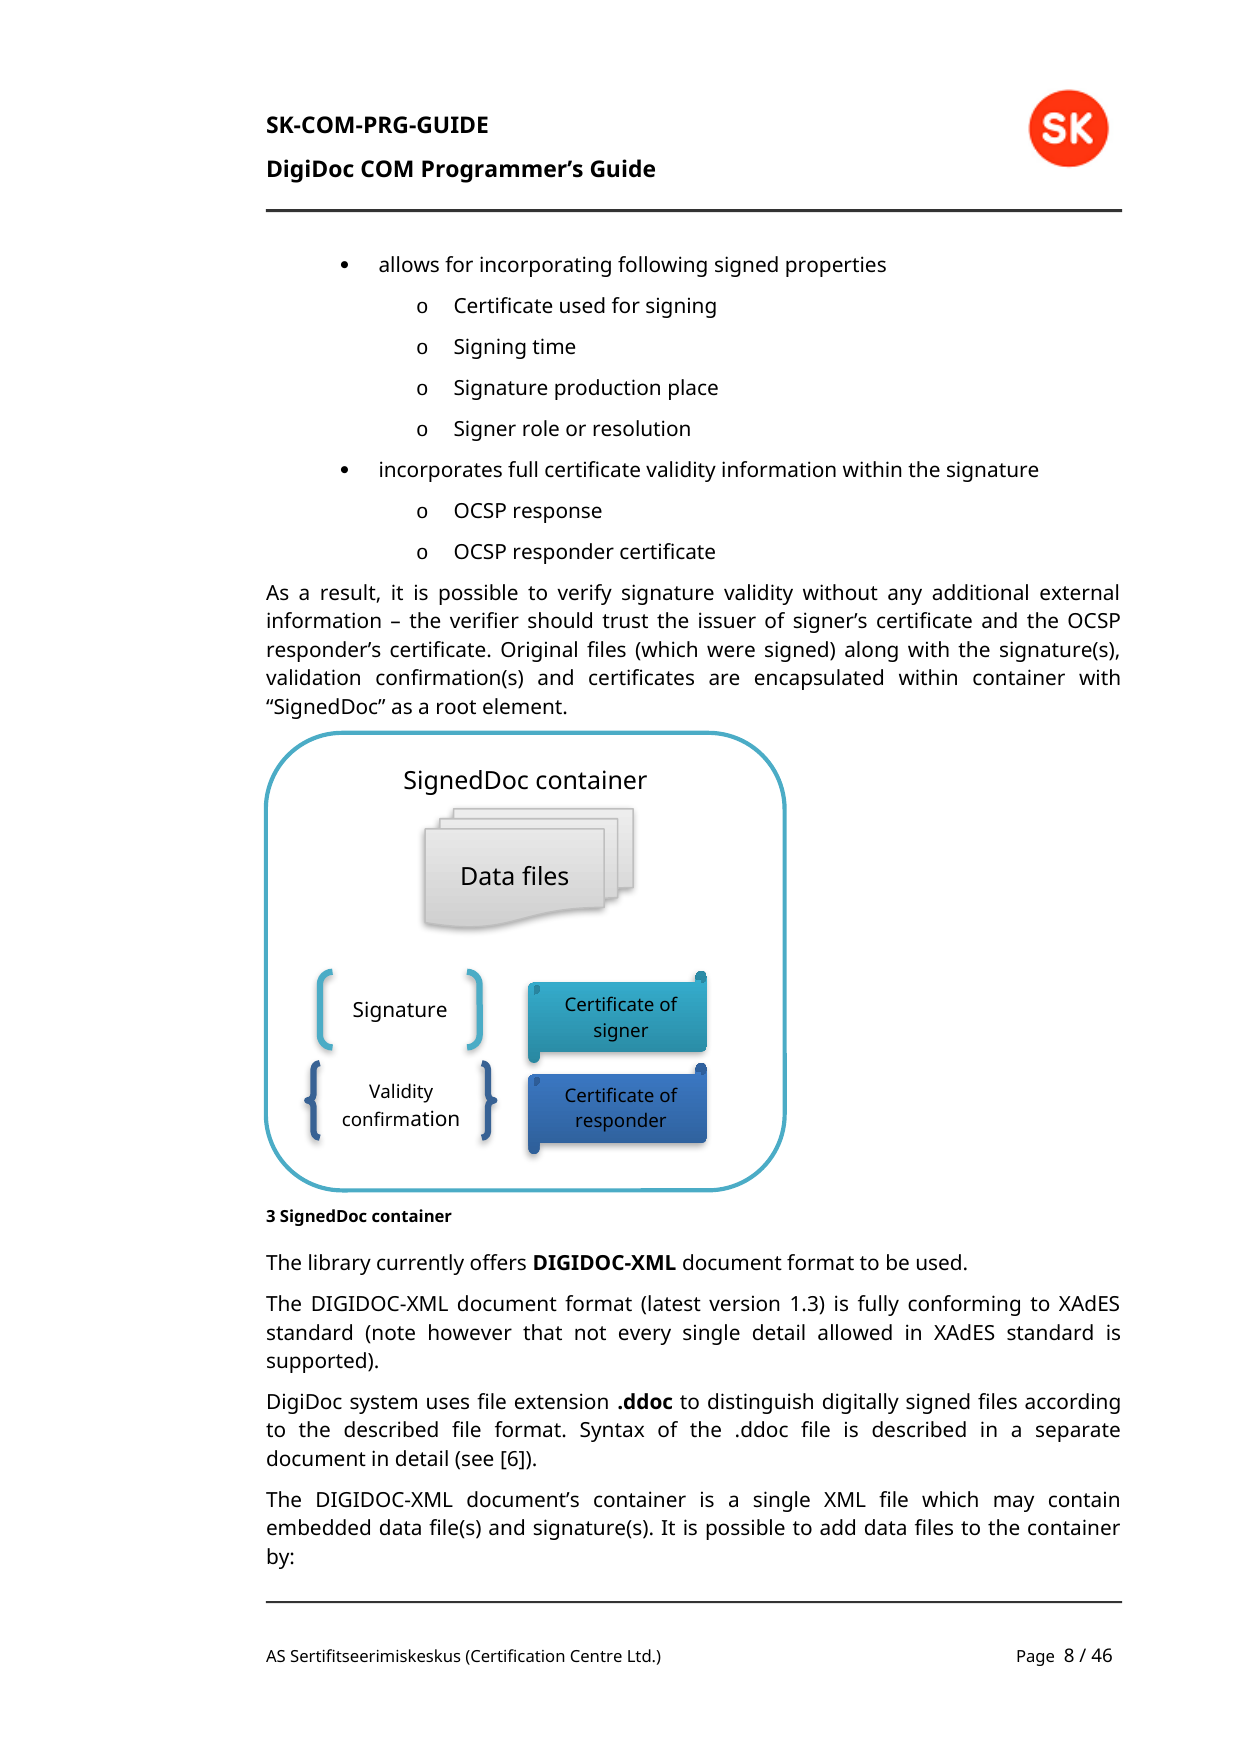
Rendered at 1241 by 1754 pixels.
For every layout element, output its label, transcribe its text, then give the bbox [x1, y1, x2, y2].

list allows for incorporating following signed properties [341, 250, 1122, 278]
list OCSP responder certificate [416, 537, 1122, 566]
text The library currently offers DIGIDOC-XML document format to be used. [266, 1248, 1122, 1277]
list Signature production place [416, 373, 1122, 402]
text 3 SignedDoc container [266, 1205, 1122, 1227]
text As a result, it is possible to verify signature validity without any additional external information – the verifier should trust the issuer of signer’s certificate and the OCSP responder’s certificate. Original files (which were signed) along with the signature(s), validation confirmation(s) and certificates are encapsulated within container with “SignedDoc” as a root element. [266, 578, 1122, 720]
list OCSP response [416, 496, 1122, 524]
picture [1027, 88, 1114, 170]
text DigiDoc system uses file extension .ddoc to distinguish digitally signed files according to the described file format. Syntax of the .ddoc file is described in a separate document in detail (see [6]). [266, 1387, 1122, 1472]
text The DIGIDOC-XML document’s container is a single XML file which may contain embedded data file(s) and signature(s). It is possible to add data files to the container by: [266, 1485, 1122, 1570]
text The DIGIDOC-XML document format (latest version 1.3) is fully conforming to XAdES standard (note however that not every single detail allowed in XAdES standard is supported). [266, 1289, 1122, 1374]
list Certificate used for signing [416, 291, 1122, 319]
list Signer role or resolution [416, 414, 1122, 443]
list Signing time [416, 332, 1122, 361]
list incorporates full certificate validity information within the signature [341, 455, 1122, 483]
